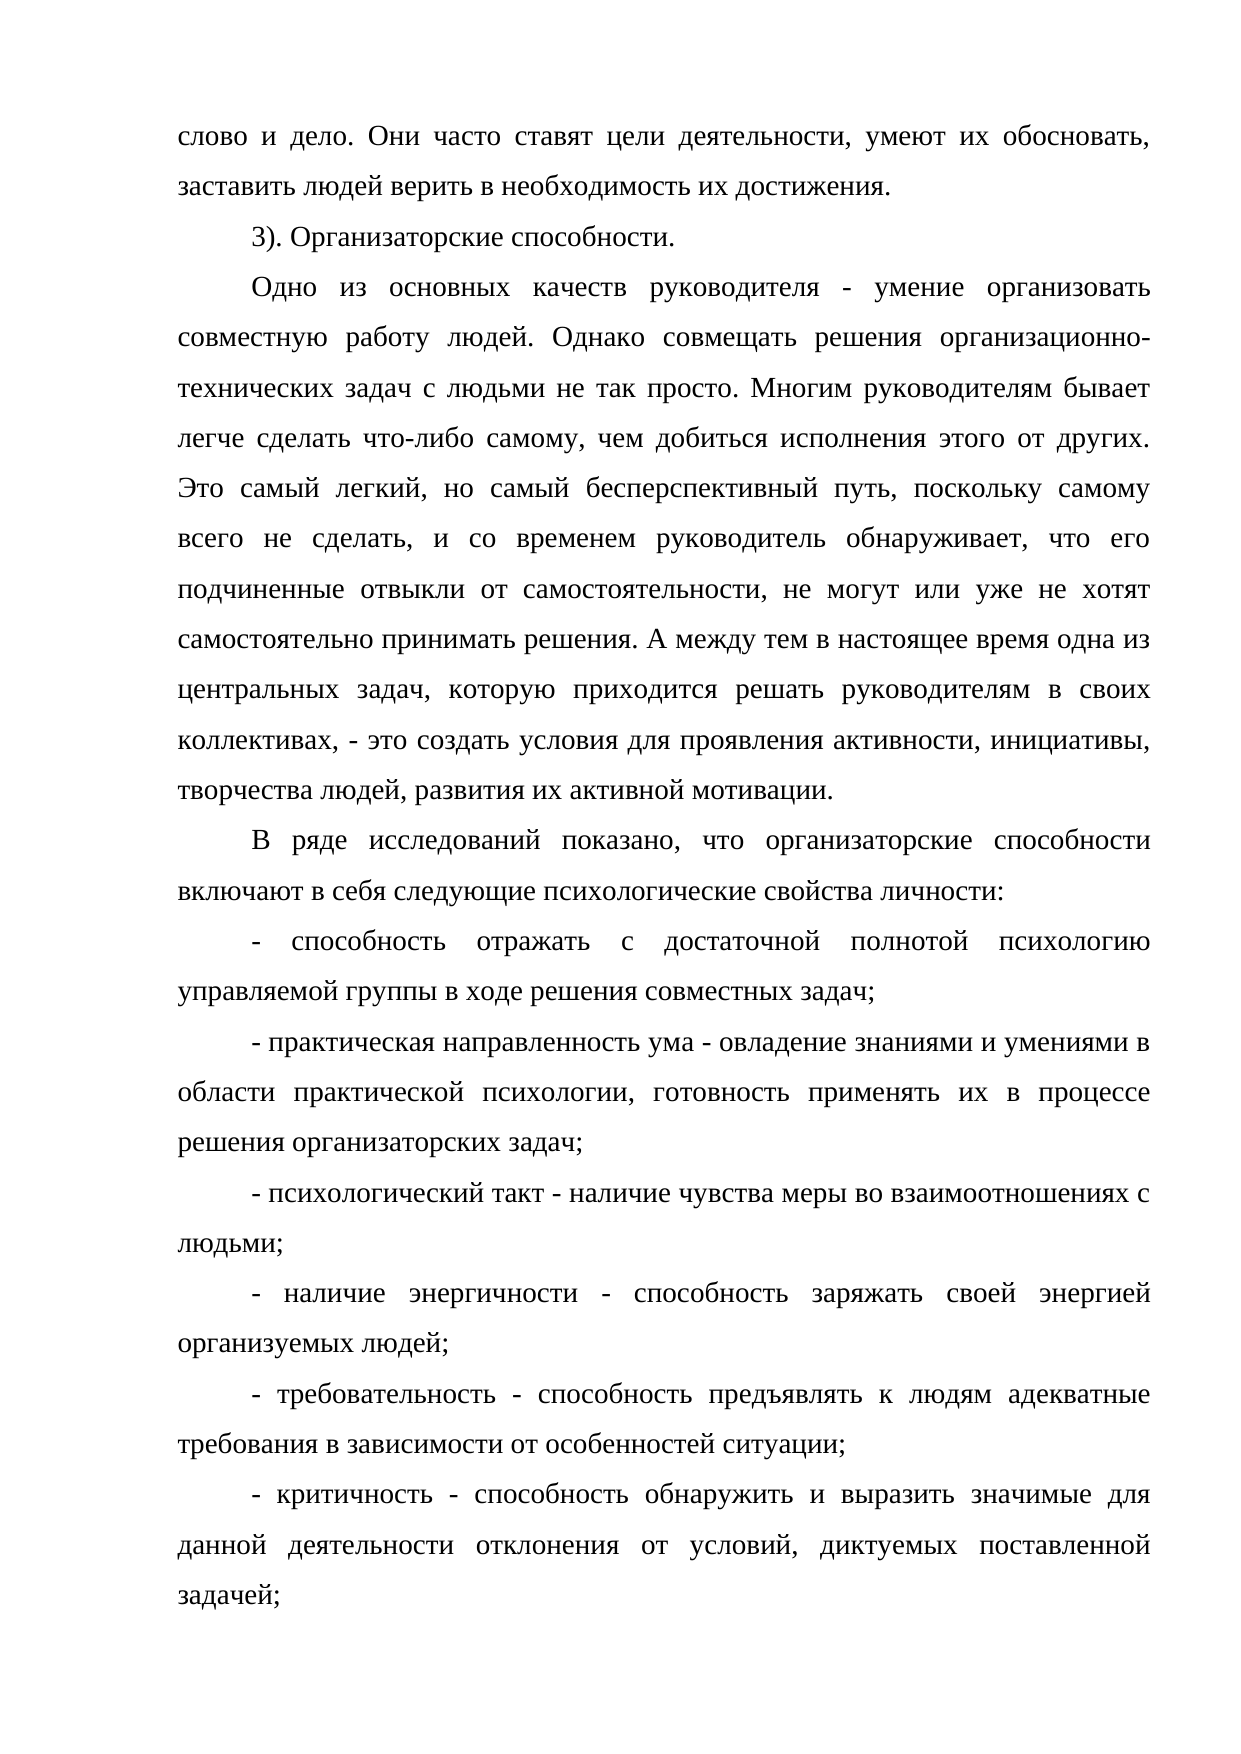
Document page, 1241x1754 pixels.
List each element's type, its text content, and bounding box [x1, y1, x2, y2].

text - требовательность - способность предъявлять к людям адекватные требования в зависимости от особенностей ситуации; [177, 1376, 1152, 1460]
text - наличие энергичности - способность заряжать своей энергией организуемых людей; [177, 1275, 1152, 1359]
text - психологический такт - наличие чувства меры во взаимоотношениях с людьми; [177, 1175, 1152, 1258]
text 3). Организаторские способности. [177, 219, 1152, 252]
text - критичность - способность обнаружить и выразить значимые для данной деятельности отклонения от условий, диктуемых поставленной задачей; [177, 1477, 1152, 1611]
text - способность отражать с достаточной полнотой психологию управляемой группы в ходе решения совместных задач; [177, 923, 1152, 1007]
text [177, 118, 1152, 202]
text - практическая направленность ума - овладение знаниями и умениями в области практической психологии, готовность применять их в процессе решения организаторских задач; [177, 1024, 1152, 1158]
text В ряде исследований показано, что организаторские способности включают в себя следующие психологические свойства личности: [177, 822, 1152, 906]
text Одно из основных качеств руководителя - умение организовать совместную работу людей. Однако совмещать решения организационно-технических задач с людьми не так просто. Многим руководителям бывает легче сделать что-либо самому, чем добиться исполнения этого от других. Это самый легкий, но самый бесперспективный путь, поскольку самому всего не сделать, и со временем руководитель обнаруживает, что его подчиненные отвыкли от самостоятельности, не могут или уже не хотят самостоятельно принимать решения. А между тем в настоящее время одна из центральных задач, которую приходится решать руководителям в своих коллективах, - это создать условия для проявления активности, инициативы, творчества людей, развития их активной мотивации. [177, 269, 1152, 806]
